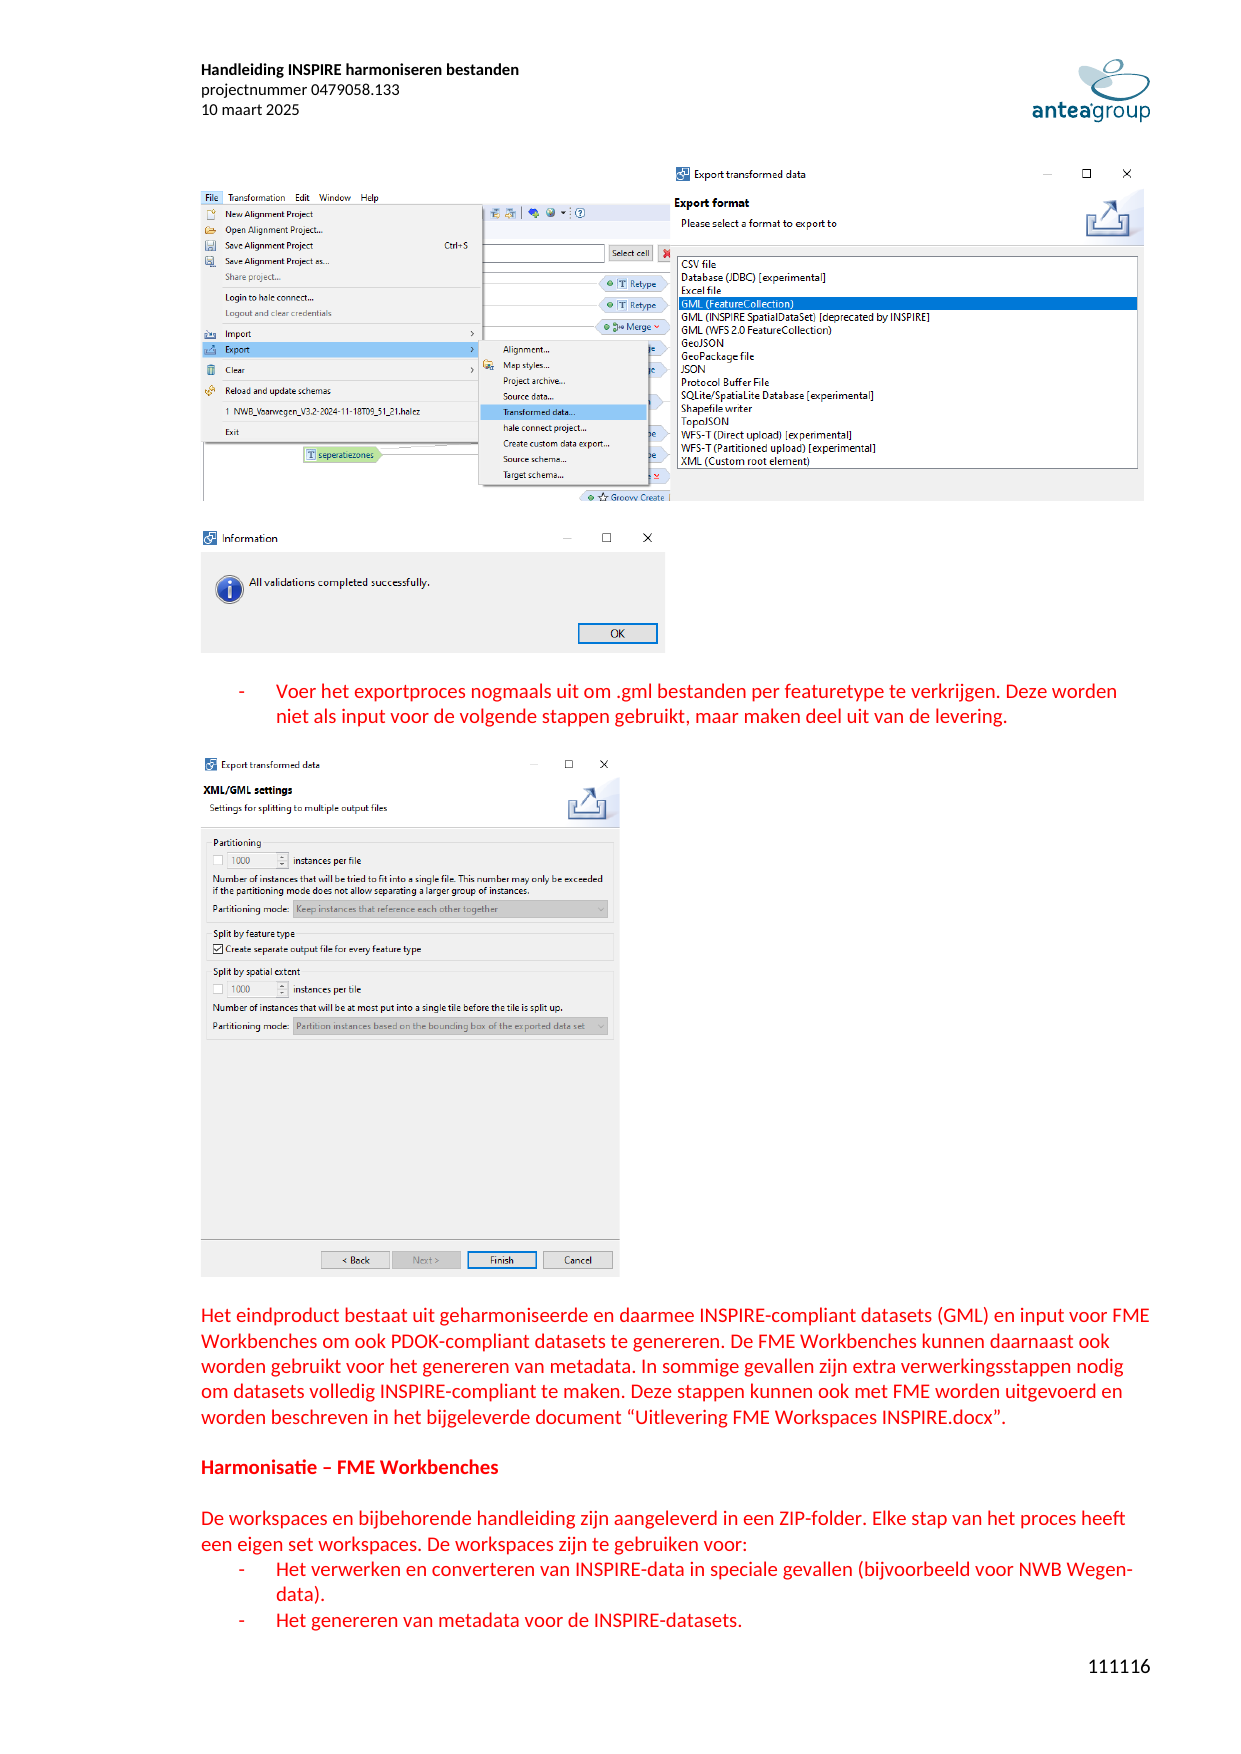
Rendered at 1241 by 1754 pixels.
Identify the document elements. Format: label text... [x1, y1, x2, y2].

text Het eindproduct bestaat uit geharmoniseerde en daarmee INSPIRE-compliant datasets (GML) en input voor FME Workbenches om ook PDOK-compliant datasets te genereren. De FME Workbenches kunnen daarnaast ook worden gebruikt voor het genereren van metadata. In sommige gevallen zijn extra verwerkingsstappen nodig om datasets volledig INSPIRE-compliant te maken. Deze stappen kunnen ook met FME worden uitgevoerd en worden beschreven in het bijgeleverde document “Uitlevering FME Workspaces INSPIRE.docx”. [201, 1302, 1152, 1429]
picture [200, 526, 666, 653]
list Het verwerken en converteren van INSPIRE-data in speciale gevallen (bijvoorbeeld voor NWB Wegen-data). [238, 1556, 1152, 1607]
picture [200, 754, 620, 1277]
text De workspaces en bijbehorende handleiding zijn aangeleverd in een ZIP-folder. Elke stap van het proces heeft een eigen set workspaces. De workspaces zijn te gebruiken voor: [201, 1505, 1152, 1556]
list Het genereren van metadata voor de INSPIRE-datasets. [238, 1607, 1152, 1632]
text Harmonisatie – FME Workbenches [201, 1454, 1152, 1480]
picture [200, 162, 1144, 501]
list Voer het exportproces nogmaals uit om .gml bestanden per featuretype te verkrijgen. Deze worden niet als input voor de volgende stappen gebruikt, maar maken deel uit van de levering. [238, 678, 1152, 729]
